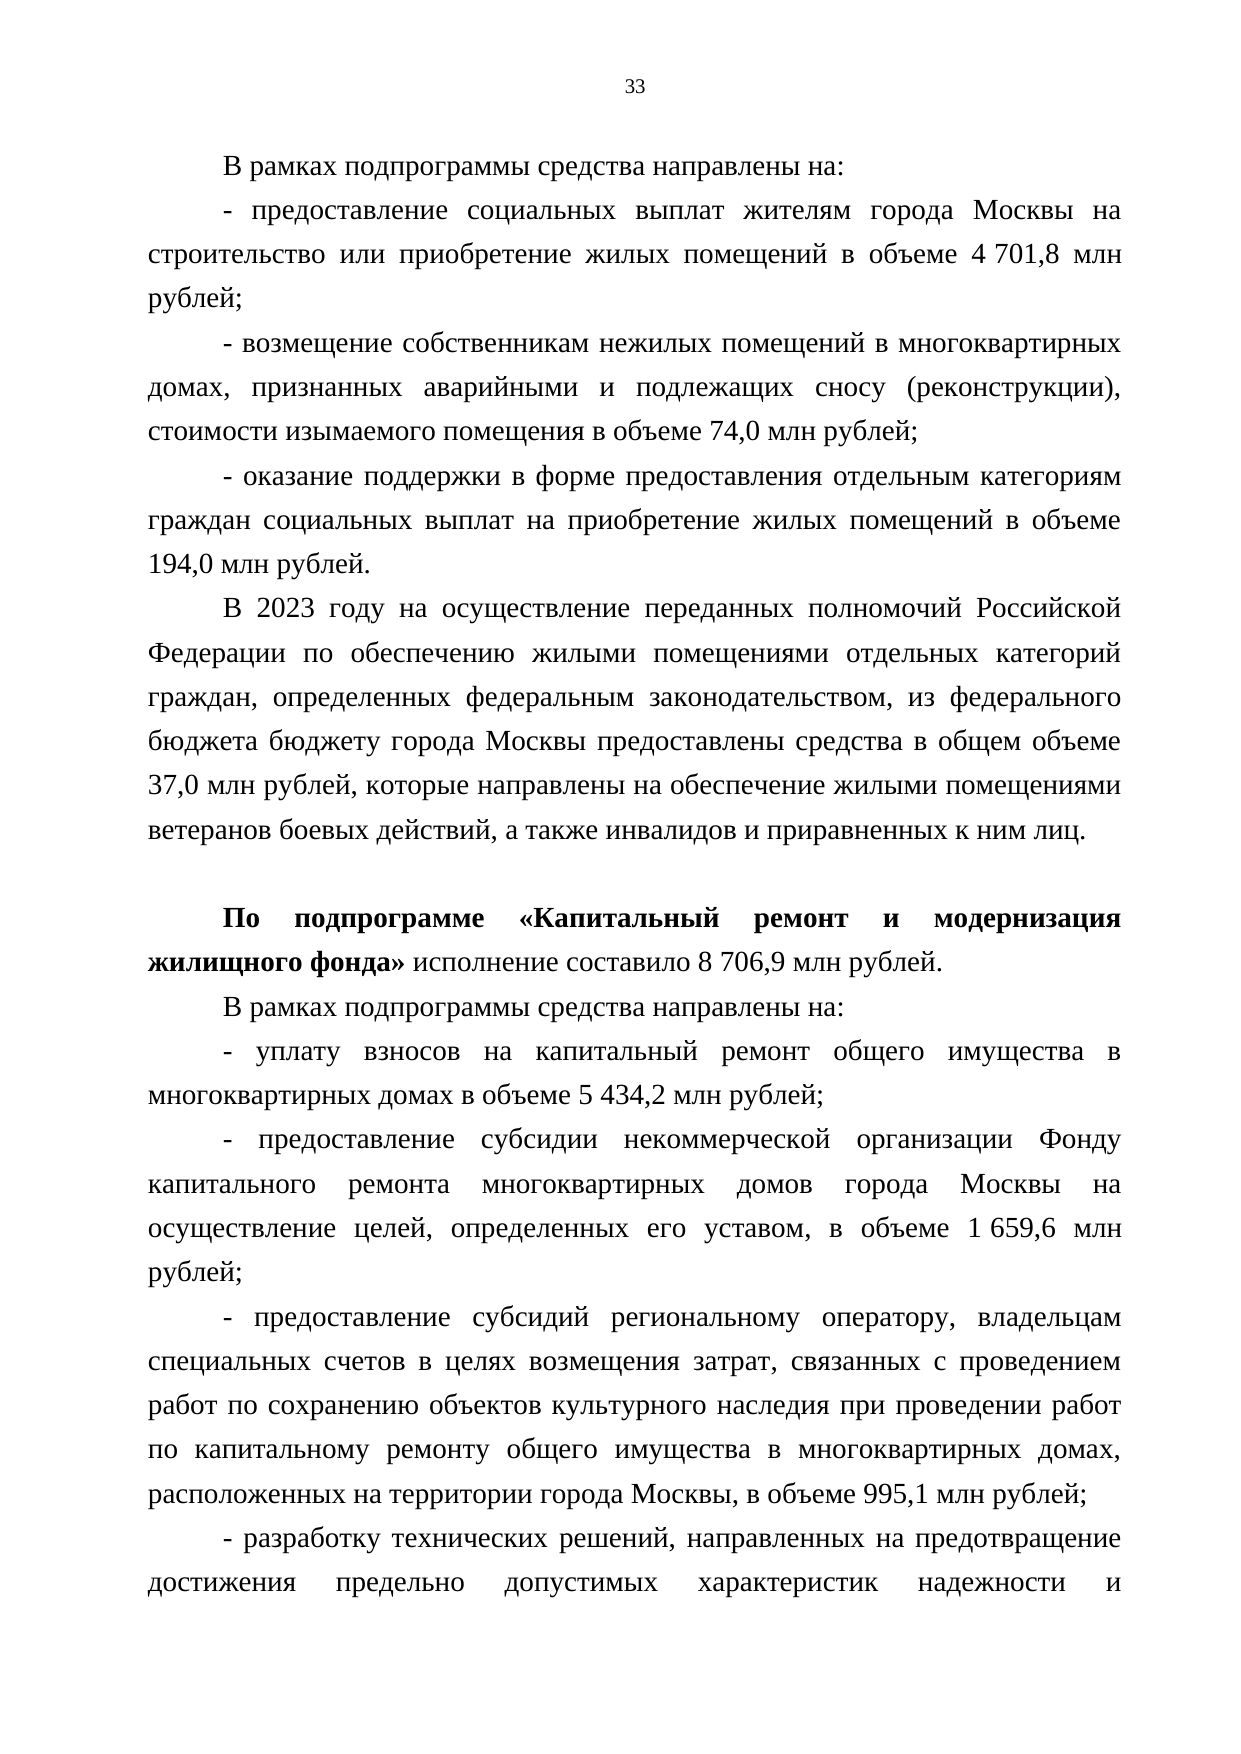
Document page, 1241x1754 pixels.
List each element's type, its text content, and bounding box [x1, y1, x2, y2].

text В рамках подпрограммы средства направлены на: [148, 148, 1122, 181]
text - предоставление субсидии некоммерческой организации Фонду капитального ремонта многоквартирных домов города Москвы на осуществление целей, определенных его уставом, в объеме 1 659,6 млн рублей; [148, 1122, 1122, 1288]
text В рамках подпрограммы средства направлены на: [148, 989, 1122, 1022]
text - возмещение собственникам нежилых помещений в многоквартирных домах, признанных аварийными и подлежащих сносу (реконструкции), стоимости изымаемого помещения в объеме 74,0 млн рублей; [148, 325, 1122, 447]
text - оказание поддержки в форме предоставления отдельным категориям граждан социальных выплат на приобретение жилых помещений в объеме 194,0 млн рублей. [148, 458, 1122, 580]
text - предоставление социальных выплат жителям города Москвы на строительство или приобретение жилых помещений в объеме 4 701,8 млн рублей; [148, 192, 1122, 314]
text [148, 1520, 1122, 1598]
text - уплату взносов на капитальный ремонт общего имущества в многоквартирных домах в объеме 5 434,2 млн рублей; [148, 1033, 1122, 1111]
text В 2023 году на осуществление переданных полномочий Российской Федерации по обеспечению жилыми помещениями отдельных категорий граждан, определенных федеральным законодательством, из федерального бюджета бюджету города Москвы предоставлены средства в общем объеме 37,0 млн рублей, которые направлены на обеспечение жилыми помещениями ветеранов боевых действий, а также инвалидов и приравненных к ним лиц. [148, 590, 1122, 845]
text - предоставление субсидий региональному оператору, владельцам специальных счетов в целях возмещения затрат, связанных с проведением работ по сохранению объектов культурного наследия при проведении работ по капитальному ремонту общего имущества в многоквартирных домах, расположенных на территории города Москвы, в объеме 995,1 млн рублей; [148, 1299, 1122, 1509]
text По подпрограмме «Капитальный ремонт и модернизация жилищного фонда» исполнение составило 8 706,9 млн рублей. [148, 900, 1122, 978]
